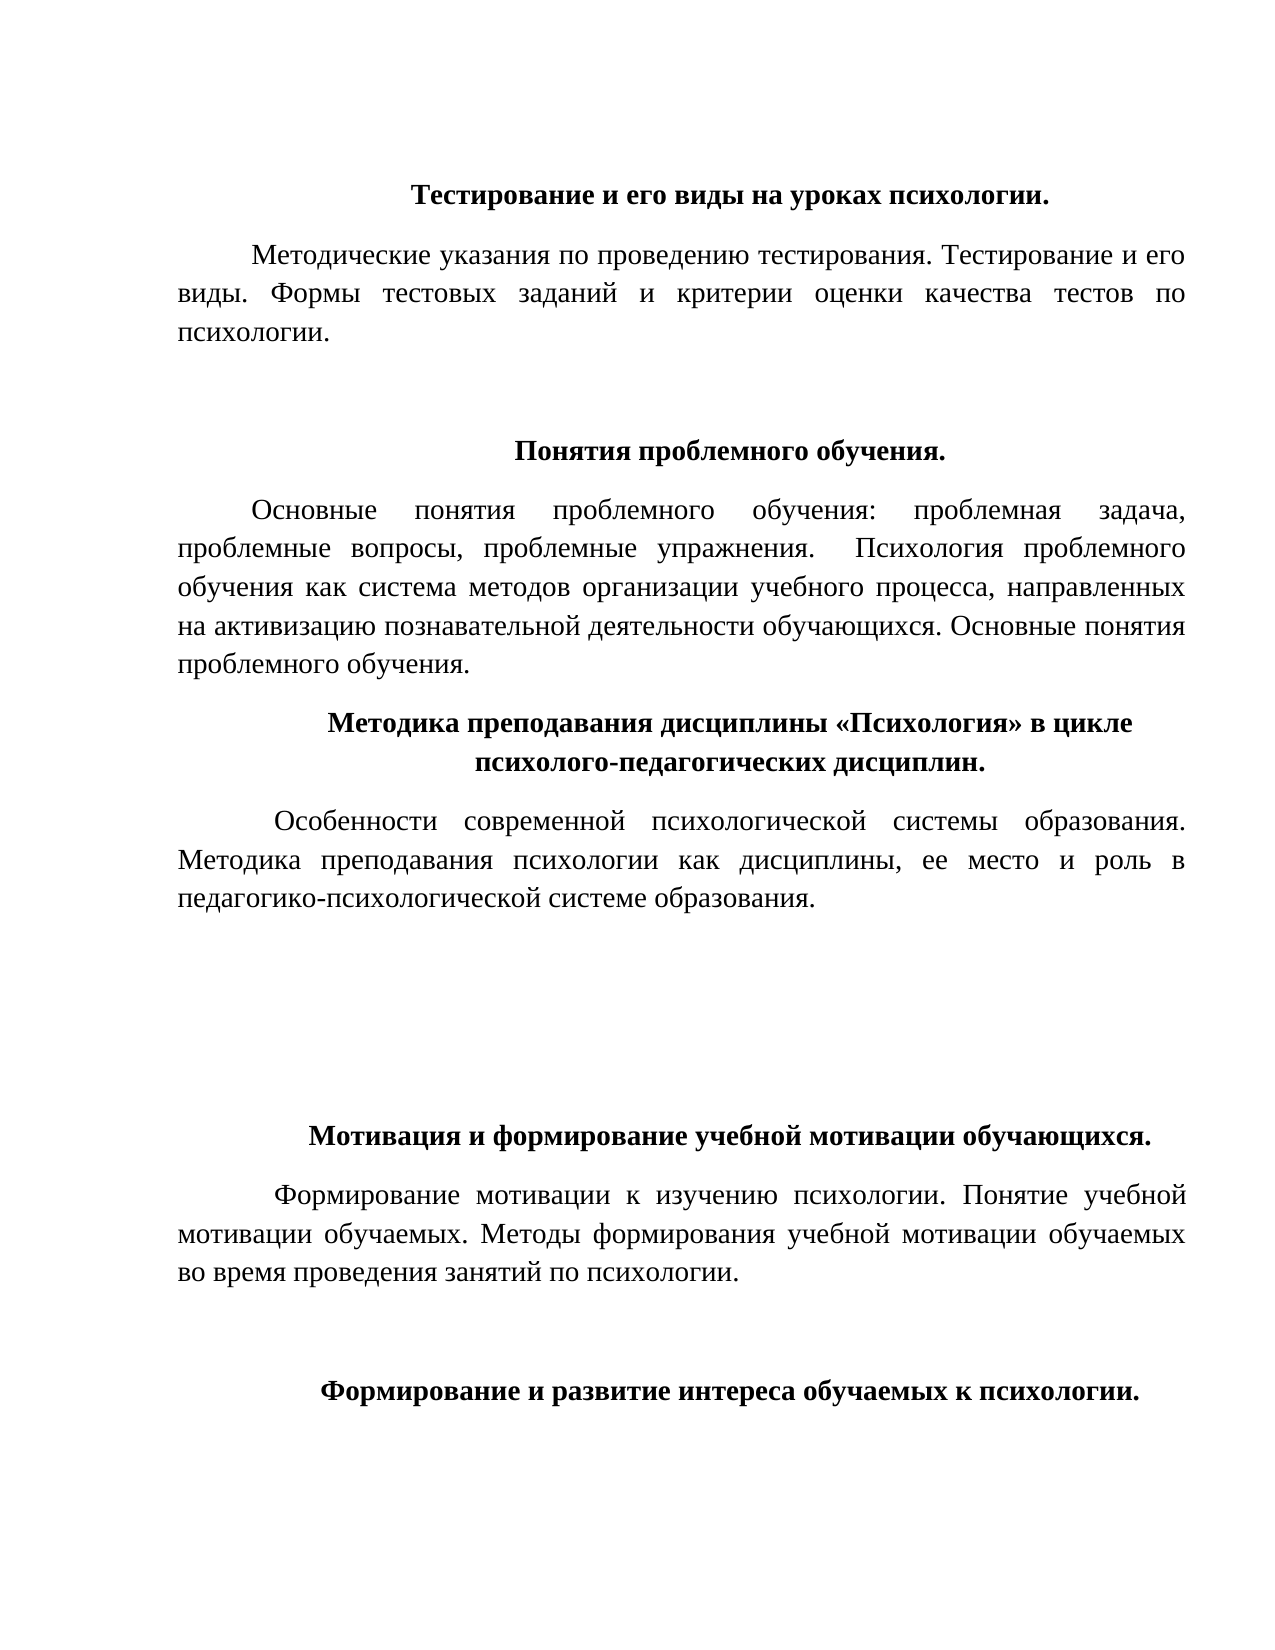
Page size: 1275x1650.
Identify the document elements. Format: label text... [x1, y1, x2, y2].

text Понятия проблемного обучения. [274, 433, 1186, 466]
text Тестирование и его виды на уроках психологии. [274, 177, 1186, 211]
text Особенности современной психологической системы образования. Методика преподавания психологии как дисциплины, ее место и роль в педагогико-психологической системе образования. [177, 803, 1186, 914]
text Методика преподавания дисциплины «Психология» в цикле психолого-педагогических дисциплин. [274, 706, 1186, 778]
text Формирование и развитие интереса обучаемых к психологии. [274, 1373, 1186, 1407]
text Формирование мотивации к изучению психологии. Понятие учебной мотивации обучаемых. Методы формирования учебной мотивации обучаемых во время проведения занятий по психологии. [177, 1177, 1186, 1288]
text Мотивация и формирование учебной мотивации обучающихся. [274, 1118, 1186, 1152]
text Основные понятия проблемного обучения: проблемная задача, проблемные вопросы, проблемные упражнения. Психология проблемного обучения как система методов организации учебного процесса, направленных на активизацию познавательной деятельности обучающихся. Основные понятия проблемного обучения. [177, 492, 1186, 680]
text Методические указания по проведению тестирования. Тестирование и его виды. Формы тестовых заданий и критерии оценки качества тестов по психологии. [177, 237, 1186, 347]
